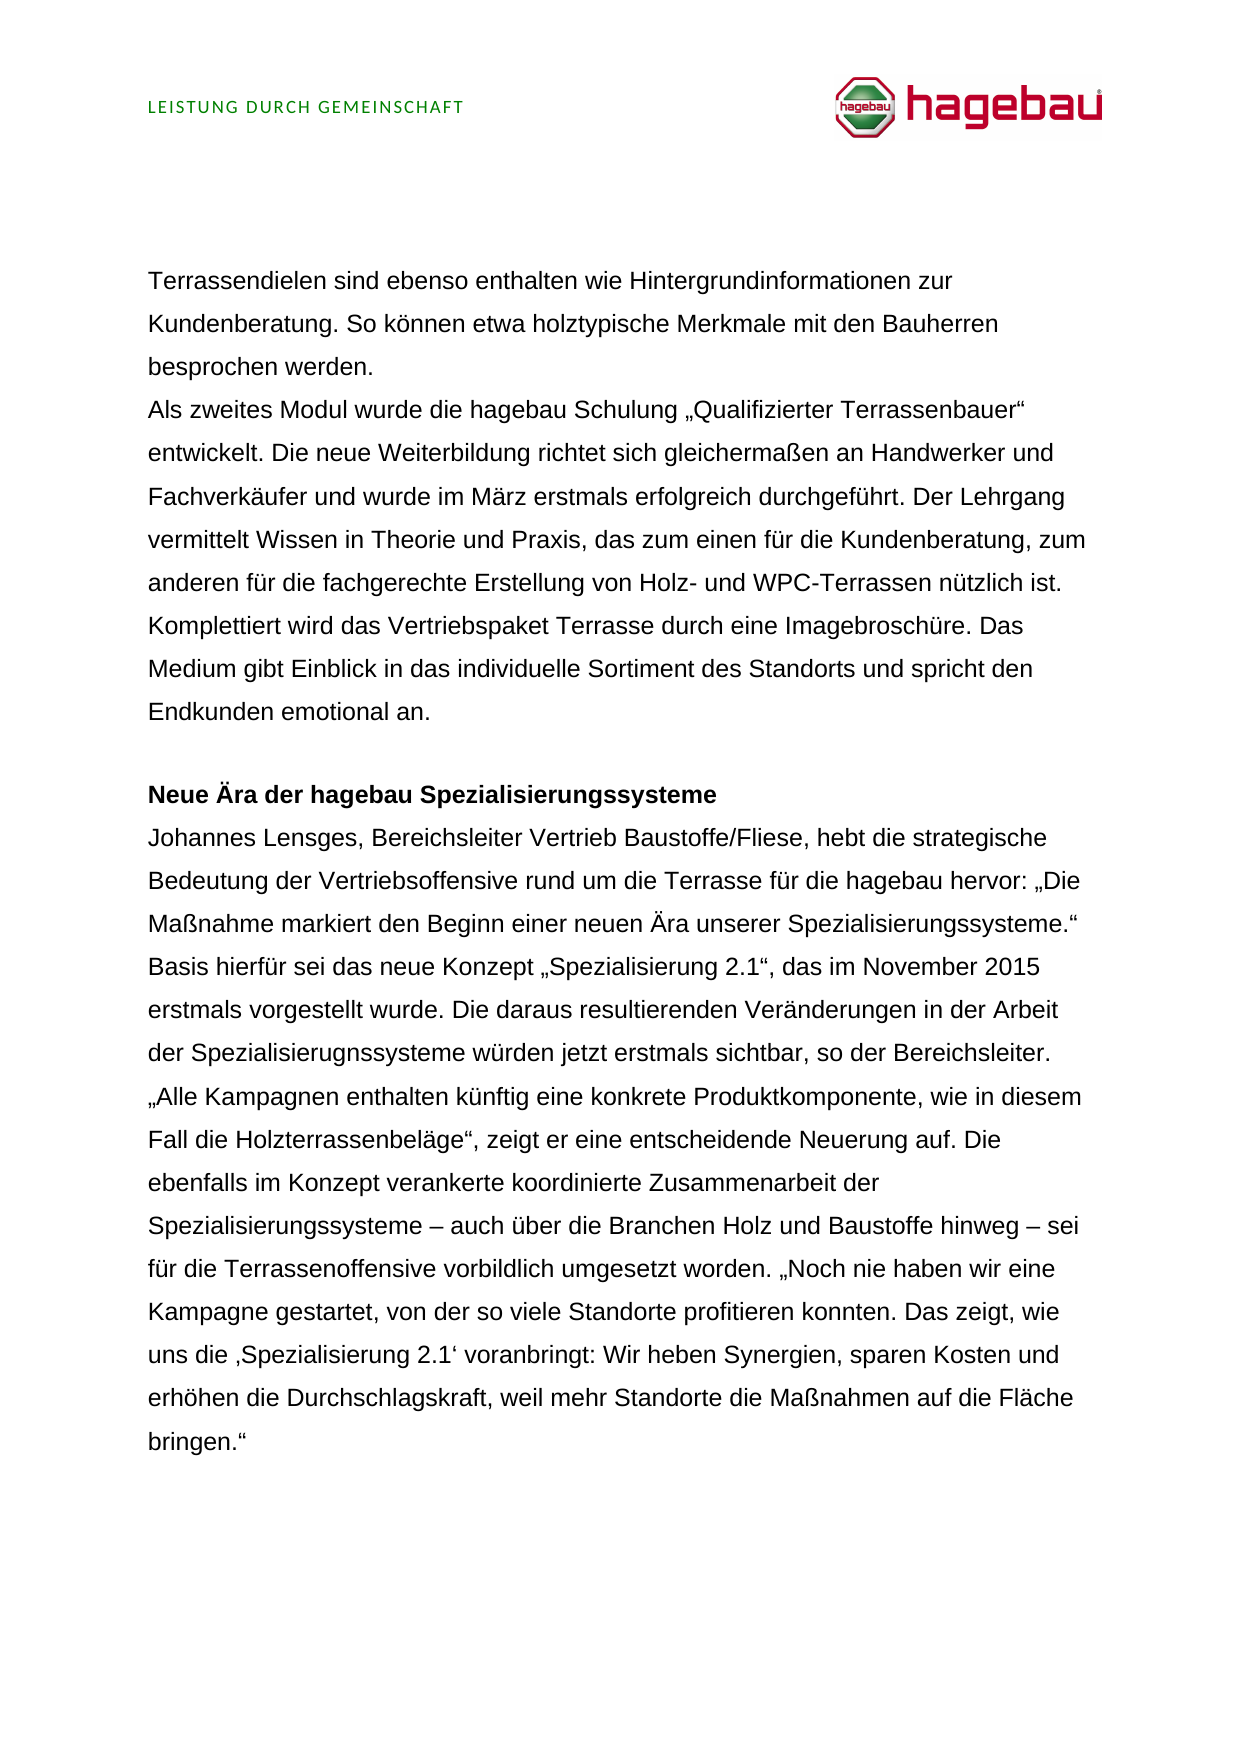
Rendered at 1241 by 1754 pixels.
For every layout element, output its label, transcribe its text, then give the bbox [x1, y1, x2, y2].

text Als zweites Modul wurde die hagebau Schulung „Qualifizierter Terrassenbauer“ entwickelt. Die neue Weiterbildung richtet sich gleichermaßen an Handwerker und Fachverkäufer und wurde im März erstmals erfolgreich durchgeführt. Der Lehrgang vermittelt Wissen in Theorie und Praxis, das zum einen für die Kundenberatung, zum anderen für die fachgerechte Erstellung von Holz- und WPC-Terrassen nützlich ist. [148, 395, 1093, 596]
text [148, 266, 1093, 381]
text Komplettiert wird das Vertriebspaket Terrasse durch eine Imagebroschüre. Das Medium gibt Einblick in das individuelle Sortiment des Standorts und spricht den Endkunden emotional an. [148, 611, 1093, 726]
text Johannes Lensges, Bereichsleiter Vertrieb Baustoffe/Fliese, hebt die strategische Bedeutung der Vertriebsoffensive rund um die Terrasse für die hagebau hervor: „Die Maßnahme markiert den Beginn einer neuen Ära unserer Spezialisierungssysteme.“ Basis hierfür sei das neue Konzept „Spezialisierung 2.1“, das im November 2015 erstmals vorgestellt wurde. Die daraus resultierenden Veränderungen in der Arbeit der Spezialisierugnssysteme würden jetzt erstmals sichtbar, so der Bereichsleiter. „Alle Kampagnen enthalten künftig eine konkrete Produktkomponente, wie in diesem Fall die Holzterrassenbeläge“, zeigt er eine entscheidende Neuerung auf. Die ebenfalls im Konzept verankerte koordinierte Zusammenarbeit der Spezialisierungssysteme – auch über die Branchen Holz und Baustoffe hinweg – sei für die Terrassenoffensive vorbildlich umgesetzt worden. „Noch nie haben wir eine Kampagne gestartet, von der so viele Standorte profitieren konnten. Das zeigt, wie uns die ‚Spezialisierung 2.1‘ voranbringt: Wir heben Synergien, sparen Kosten und erhöhen die Durchschlagskraft, weil mehr Standorte die Maßnahmen auf die Fläche bringen.“ [148, 823, 1093, 1455]
text Neue Ära der hagebau Spezialisierungssysteme [148, 780, 1093, 808]
picture [833, 74, 1103, 140]
